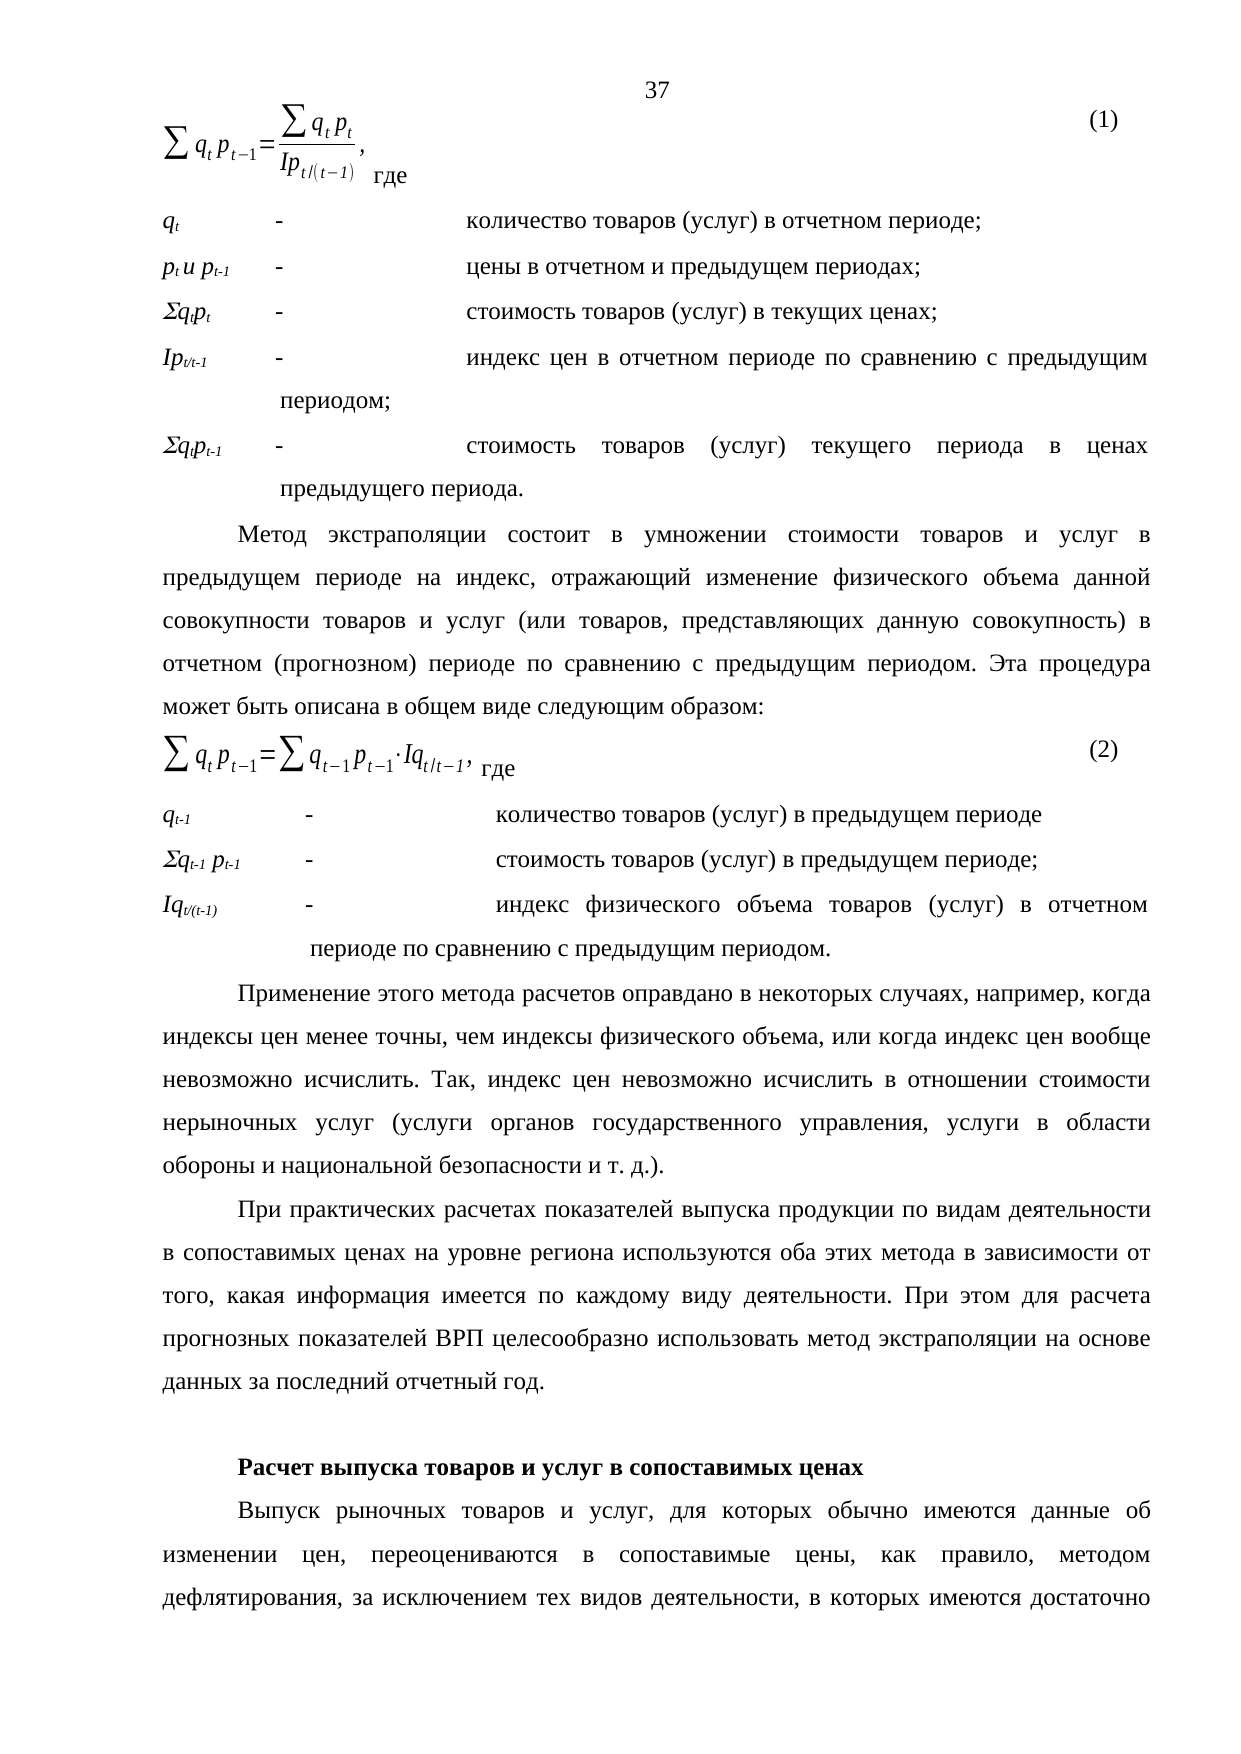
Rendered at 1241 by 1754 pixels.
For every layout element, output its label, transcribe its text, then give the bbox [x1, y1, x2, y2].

table_cell цены в отчетном и предыдущем периодах; [266, 251, 1160, 296]
table_cell Ipt/t-1 [151, 342, 266, 430]
table_header (2) [1078, 735, 1160, 799]
table_header где [151, 104, 1078, 206]
table_cell стоимость товаров (услуг) текущего периода в ценах предыдущего периода. [266, 430, 1160, 519]
table_header где [151, 735, 1078, 799]
text Применение этого метода расчетов оправдано в некоторых случаях, например, когда индексы цен менее точны, чем индексы физического объема, или когда индекс цен вообще невозможно исчислить. Так, индекс цен невозможно исчислить в отношении стоимости нерыночных услуг (услуги органов государственного управления, услуги в области обороны и национальной безопасности и т. д.). [162, 978, 1152, 1179]
text Метод экстраполяции состоит в умножении стоимости товаров и услуг в предыдущем периоде на индекс, отражающий изменение физического объема данной совокупности товаров и услуг (или товаров, представляющих данную совокупность) в отчетном (прогнозном) периоде по сравнению с предыдущим периодом. Эта процедура может быть описана в общем виде следующим образом: [162, 519, 1152, 720]
table_cell индекс цен в отчетном периоде по сравнению с предыдущим периодом; [266, 342, 1160, 430]
table_cell qt-1 pt-1 [151, 844, 295, 889]
table_cell индекс физического объема товаров (услуг) в отчетном периоде по сравнению с предыдущим периодом. [295, 890, 1160, 978]
table_header (1) [1078, 104, 1160, 206]
table_cell количество товаров (услуг) в отчетном периоде; [266, 206, 1160, 251]
table_cell pt и pt-1 [151, 251, 266, 296]
table_cell стоимость товаров (услуг) в предыдущем периоде; [295, 844, 1160, 889]
table_cell количество товаров (услуг) в предыдущем периоде [295, 799, 1160, 844]
text При практических расчетах показателей выпуска продукции по видам деятельности в сопоставимых ценах на уровне региона используются оба этих метода в зависимости от того, какая информация имеется по каждому виду деятельности. При этом для расчета прогнозных показателей ВРП целесообразно использовать метод экстраполяции на основе данных за последний отчетный год. [162, 1194, 1152, 1395]
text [162, 1496, 1152, 1611]
table_cell qtpt-1 [151, 430, 266, 519]
table_cell Iqt/(t-1) [151, 890, 295, 978]
text Расчет выпуска товаров и услуг в сопоставимых ценах [162, 1452, 1152, 1481]
table_cell qt-1 [151, 799, 295, 844]
table_cell qt [151, 206, 266, 251]
table_cell стоимость товаров (услуг) в текущих ценах; [266, 296, 1160, 342]
table_cell qtpt [151, 296, 266, 342]
